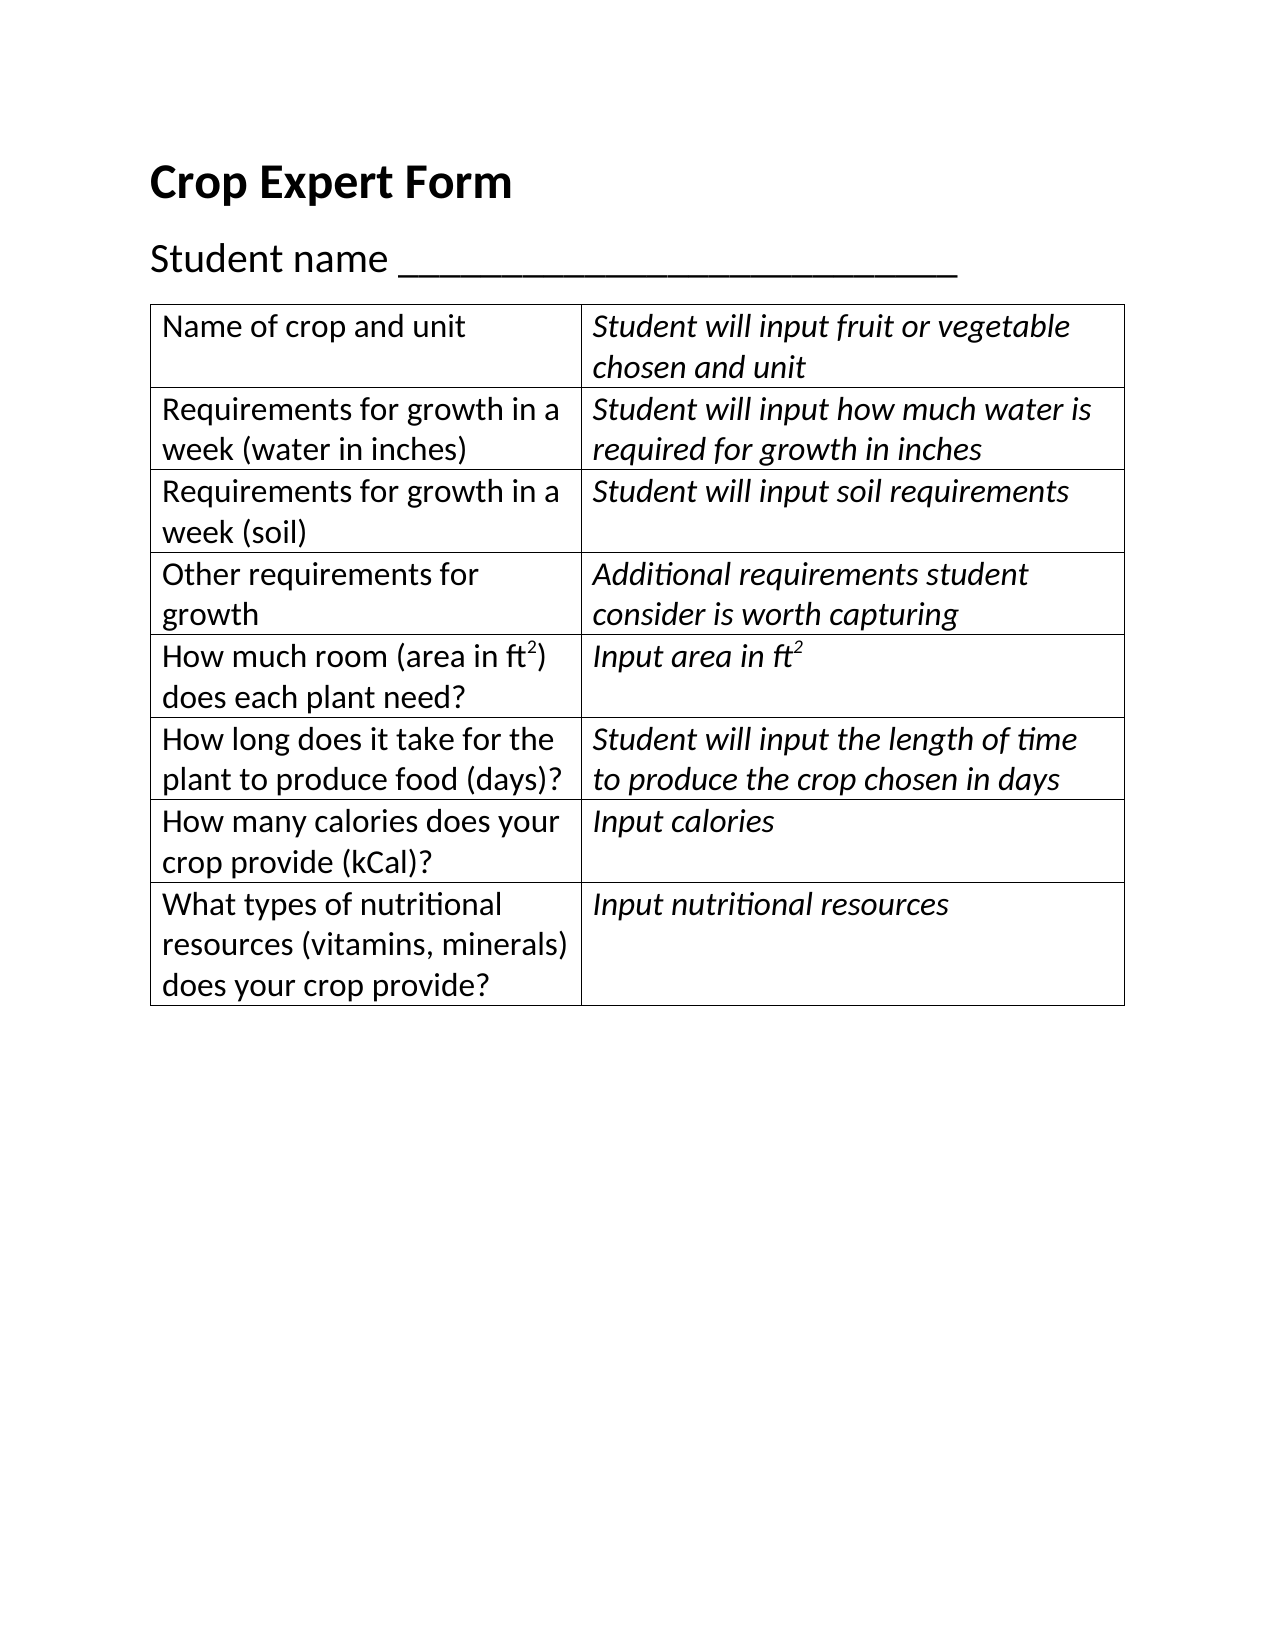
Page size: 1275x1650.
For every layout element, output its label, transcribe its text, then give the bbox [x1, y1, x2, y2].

table_cell Input calories [582, 800, 1124, 882]
table_header Name of crop and unit [151, 305, 581, 387]
table_cell Requirements for growth in a week (water in inches) [151, 388, 581, 469]
table_header Student will input fruit or vegetable chosen and unit [582, 305, 1124, 387]
table_cell Student will input the length of time to produce the crop chosen in days [582, 718, 1124, 799]
table_cell Other requirements for growth [151, 553, 581, 634]
table_cell Additional requirements student consider is worth capturing [582, 553, 1124, 634]
text Student name ___________________________ [150, 232, 1125, 283]
table_cell Requirements for growth in a week (soil) [151, 470, 581, 552]
table_cell Student will input how much water is required for growth in inches [582, 388, 1124, 469]
table_cell How much room (area in ft2) does each plant need? [151, 635, 581, 717]
table_cell How many calories does your crop provide (kCal)? [151, 800, 581, 882]
text Crop Expert Form [150, 150, 1125, 211]
table_cell Input area in ft2 [582, 635, 1124, 717]
table_cell How long does it take for the plant to produce food (days)? [151, 718, 581, 799]
table_cell Student will input soil requirements [582, 470, 1124, 552]
table_cell Input nutritional resources [582, 883, 1124, 1005]
table_cell What types of nutritional resources (vitamins, minerals) does your crop provide? [151, 883, 581, 1005]
